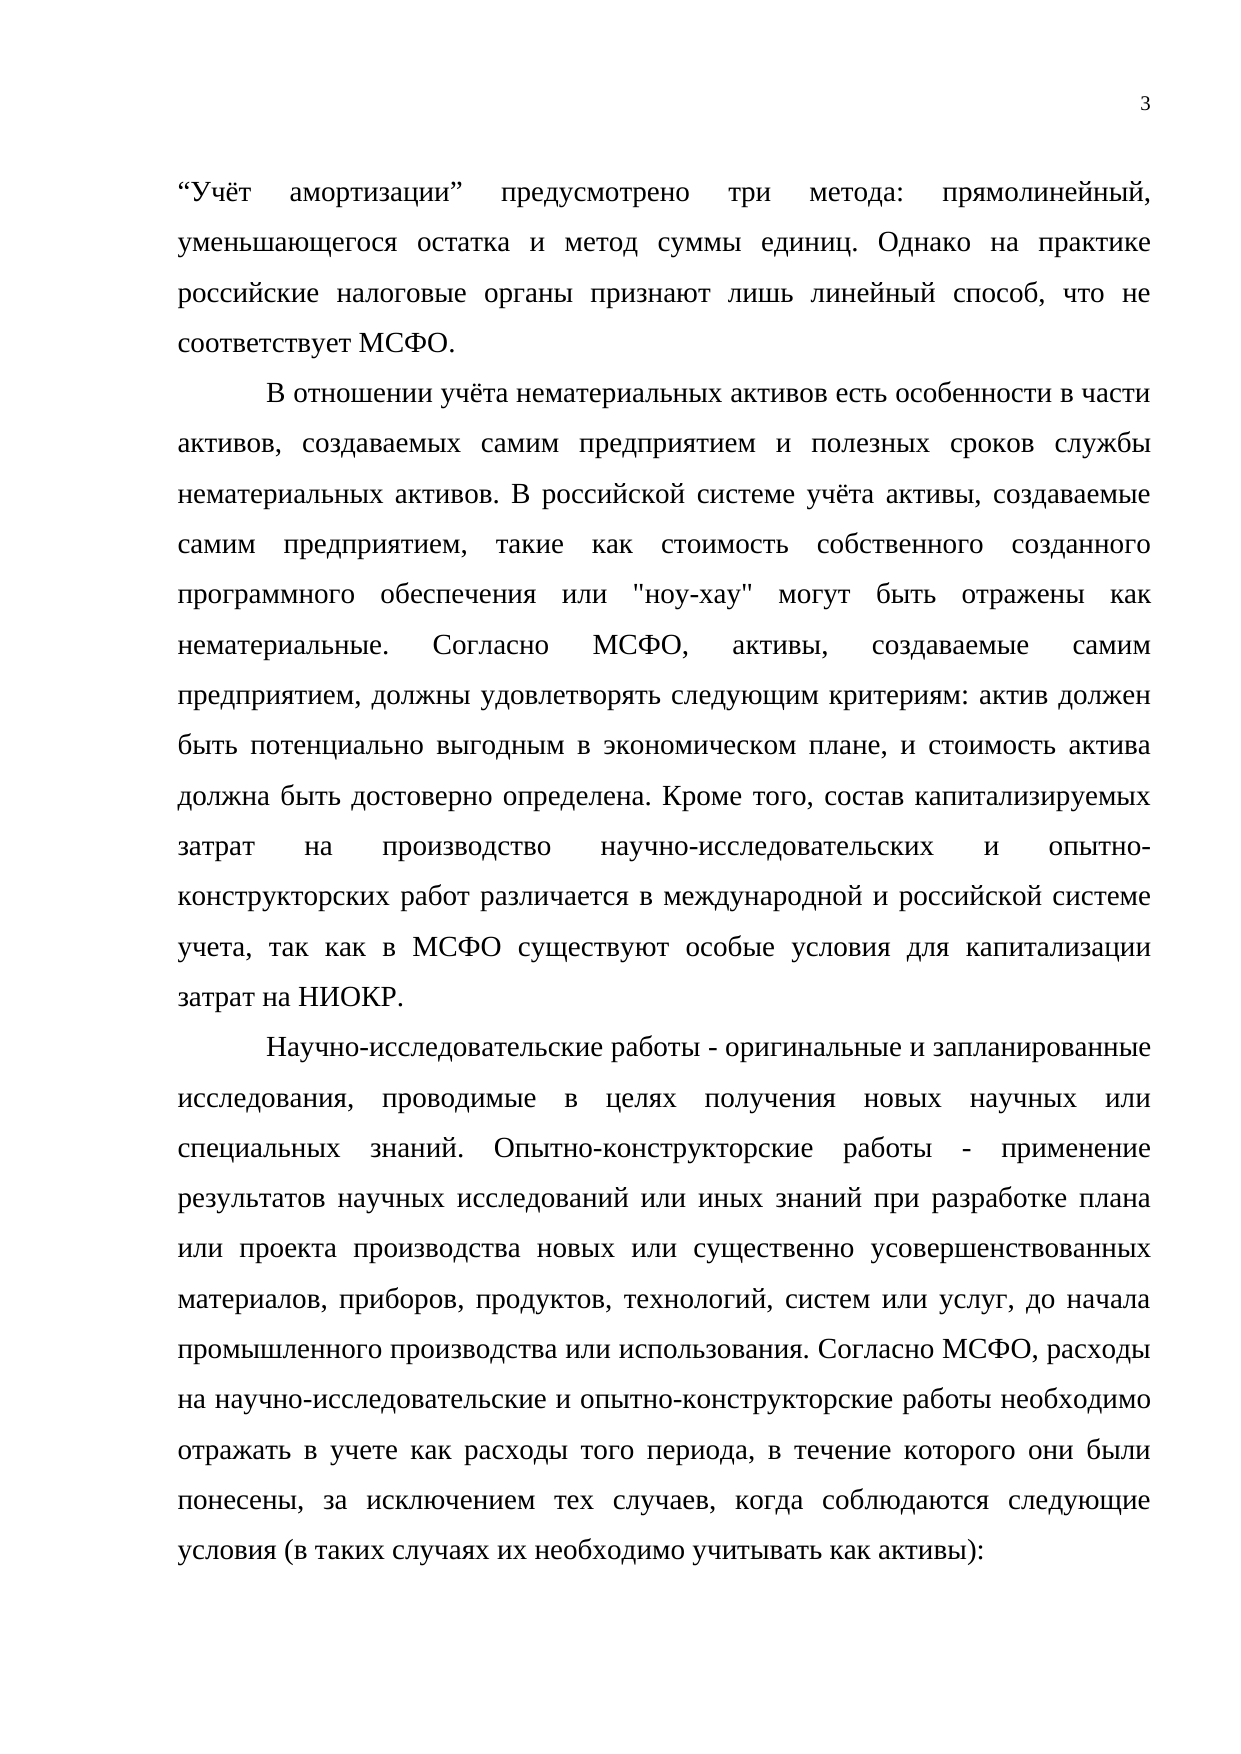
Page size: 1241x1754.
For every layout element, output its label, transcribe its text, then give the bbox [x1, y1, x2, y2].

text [177, 174, 1152, 358]
text Научно-исследовательские работы - оригинальные и запланированные исследования, проводимые в целях получения новых научных или специальных знаний. Опытно-конструкторские работы - применение результатов научных исследований или иных знаний при разработке плана или проекта производства новых или существенно усовершенствованных материалов, приборов, продуктов, технологий, систем или услуг, до начала промышленного производства или использования. Согласно МСФО, расходы на научно-исследовательские и опытно-конструкторские работы необходимо отражать в учете как расходы того периода, в течение которого они были понесены, за исключением тех случаев, когда соблюдаются следующие условия (в таких случаях их необходимо учитывать как активы): [177, 1029, 1152, 1566]
text В отношении учёта нематериальных активов есть особенности в части активов, создаваемых самим предприятием и полезных сроков службы нематериальных активов. В российской системе учёта активы, создаваемые самим предприятием, такие как стоимость собственного созданного программного обеспечения или "ноу-хау" могут быть отражены как нематериальные. Согласно МСФО, активы, создаваемые самим предприятием, должны удовлетворять следующим критериям: актив должен быть потенциально выгодным в экономическом плане, и стоимость актива должна быть достоверно определена. Кроме того, состав капитализируемых затрат на производство научно-исследовательских и опытно-конструкторских работ различается в международной и российской системе учета, так как в МСФО существуют особые условия для капитализации затрат на НИОКР. [177, 375, 1152, 1013]
